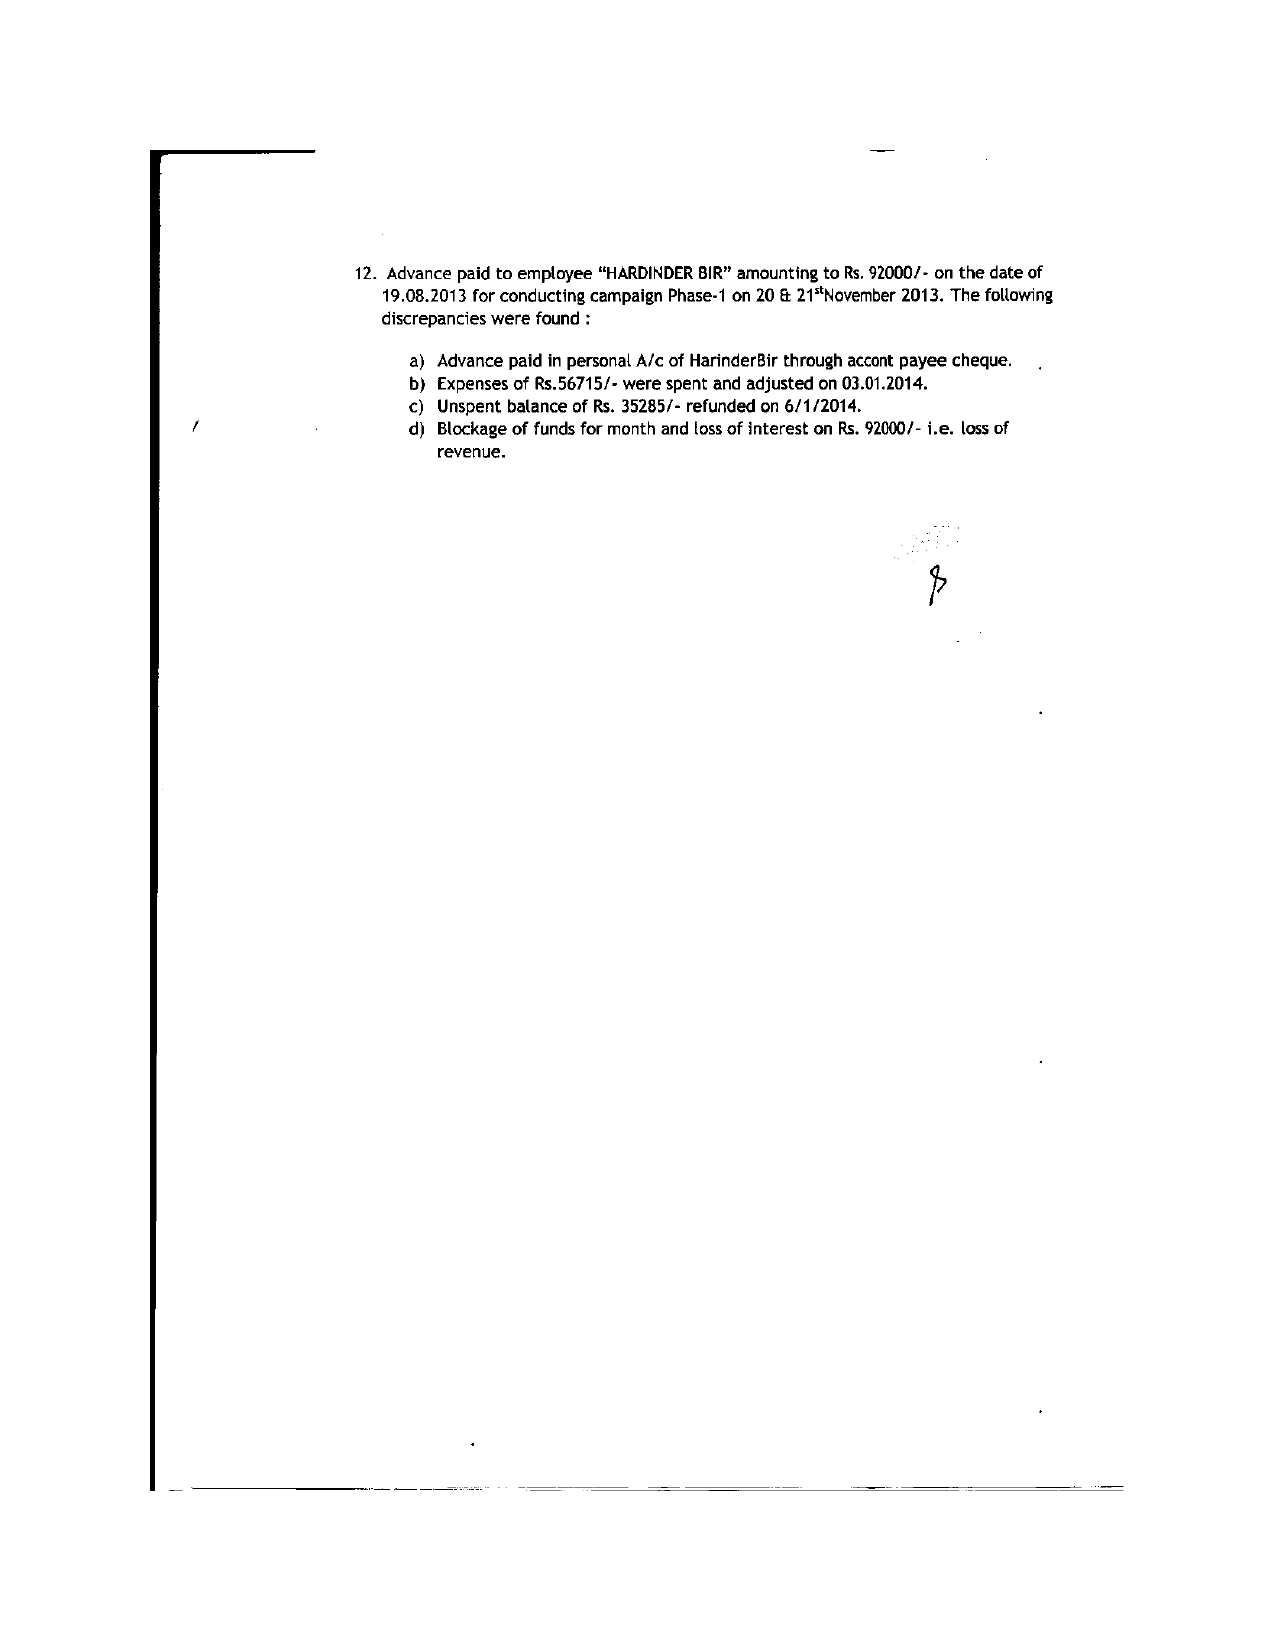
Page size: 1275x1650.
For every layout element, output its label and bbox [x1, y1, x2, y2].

picture [150, 150, 1124, 1491]
